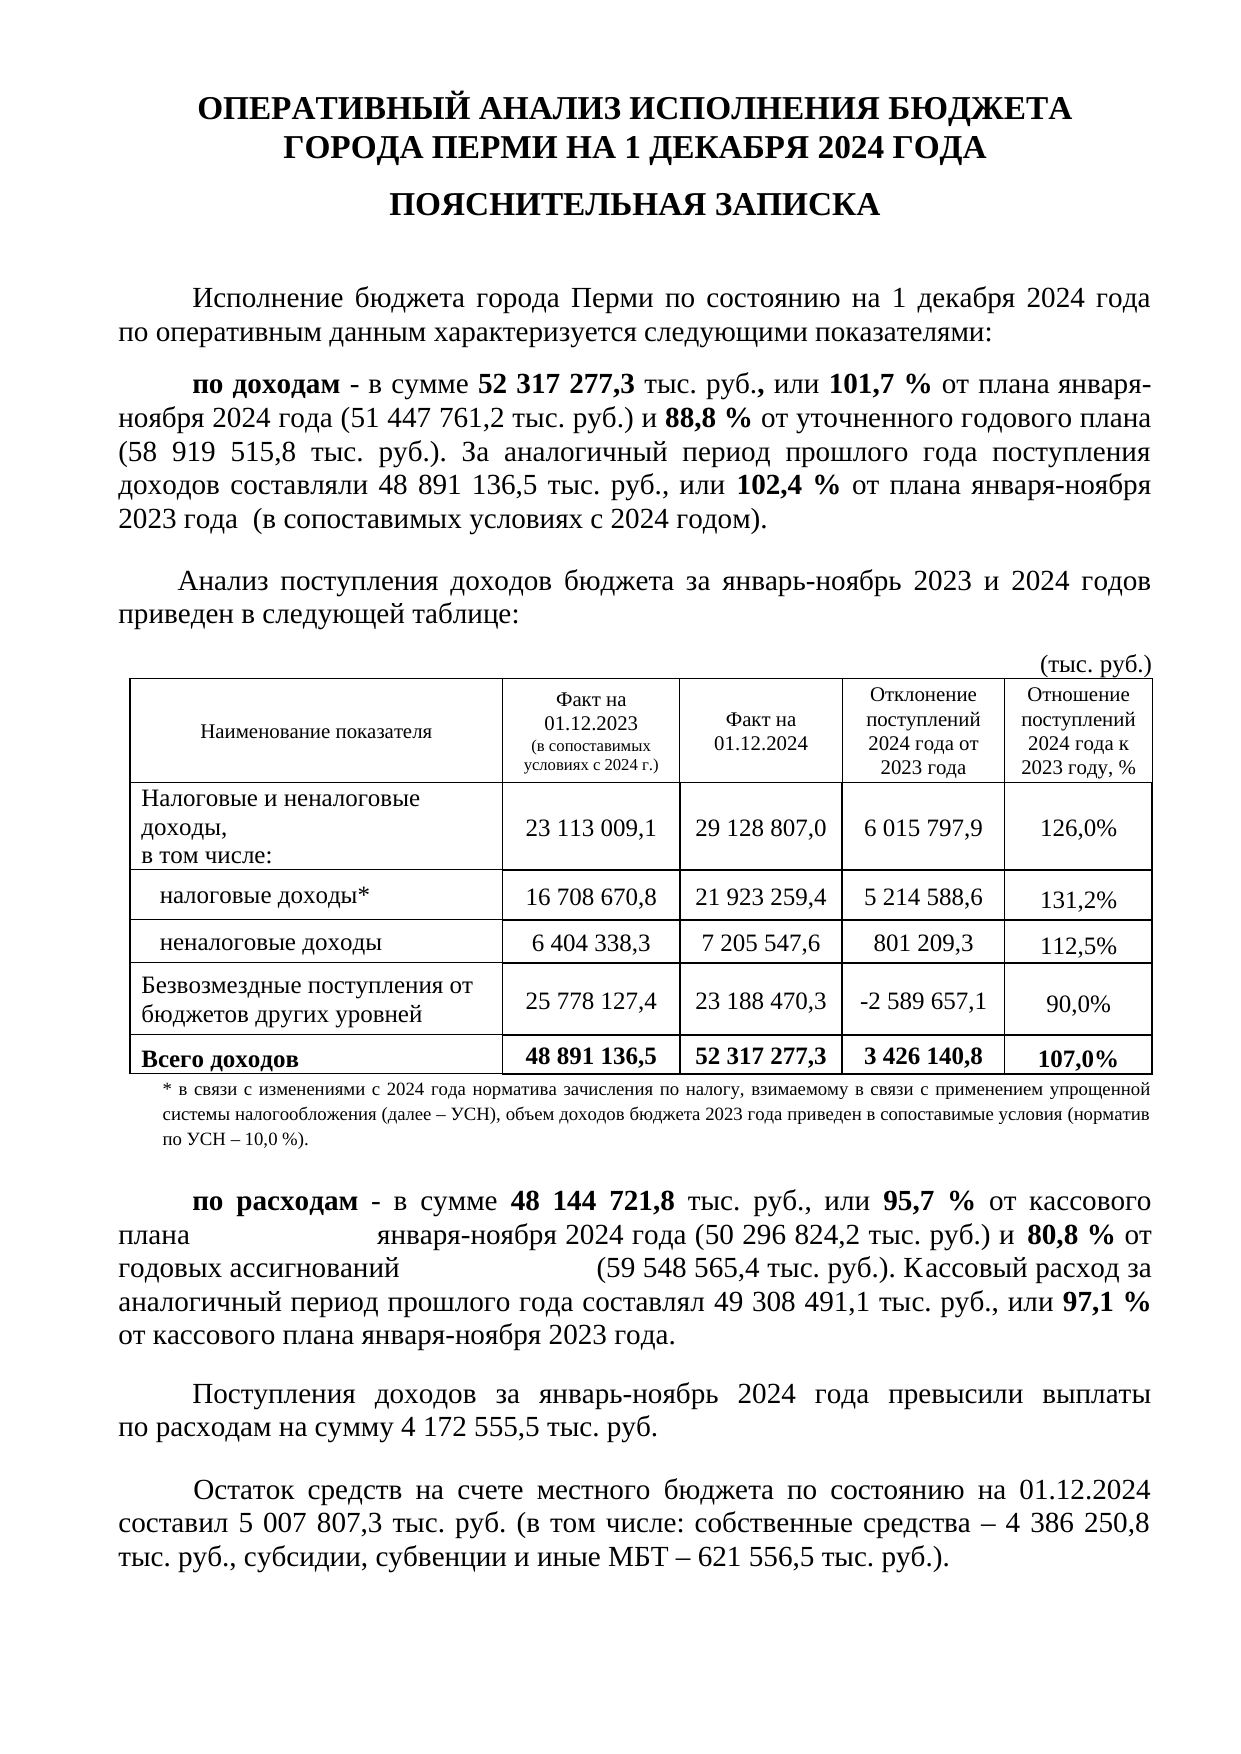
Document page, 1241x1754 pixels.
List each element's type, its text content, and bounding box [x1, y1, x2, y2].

text (тыс. руб.) [118, 649, 1152, 678]
table_cell 131,2% [1005, 871, 1151, 919]
table_cell 48 891 136,5 [503, 1036, 679, 1073]
table_cell 6 404 338,3 [503, 921, 679, 962]
table_cell 6 015 797,9 [843, 783, 1004, 869]
text города Перми на 1 декабря 2024 года [118, 127, 1152, 165]
table_cell 52 317 277,3 [681, 1036, 841, 1073]
text Исполнение бюджета города Перми по состоянию на 1 декабря 2024 года по оперативным данным характеризуется следующими показателями: [118, 280, 1152, 347]
table_header Факт на 01.12.2024 [680, 679, 842, 782]
table_cell 16 708 670,8 [503, 871, 679, 919]
table_cell Налоговые и неналоговые доходы, в том числе: [131, 783, 502, 869]
table_cell 3 426 140,8 [843, 1036, 1004, 1073]
text пояснительная записка [118, 184, 1152, 223]
text Остаток средств на счете местного бюджета по состоянию на 01.12.2024 составил 5 007 807,3 тыс. руб. (в том числе: собственные средства – 4 386 250,8 тыс. руб., субсидии, субвенции и иные МБТ – 621 556,5 тыс. руб.). [118, 1472, 1152, 1572]
table_header Отношение поступлений 2024 года к 2023 году, % [1005, 679, 1152, 782]
table_cell 90,0% [1005, 964, 1151, 1034]
text по расходам - в сумме 48 144 721,8 тыс. руб., или 95,7 % от кассового плана января-ноября 2024 года (50 296 824,2 тыс. руб.) и 80,8 % от годовых ассигнований (59 548 565,4 тыс. руб.). Кассовый расход за аналогичный период прошлого года составлял 49 308 491,1 тыс. руб., или 97,1 % от кассового плана января-ноября 2023 года. [118, 1183, 1152, 1351]
text Анализ поступления доходов бюджета за январь-ноябрь 2023 и 2024 годов приведен в следующей таблице: [118, 563, 1152, 630]
text по доходам - в сумме 52 317 277,3 тыс. руб., или 101,7 % от плана января-ноября 2024 года (51 447 761,2 тыс. руб.) и 88,8 % от уточненного годового плана (58 919 515,8 тыс. руб.). За аналогичный период прошлого года поступления доходов составляли 48 891 136,5 тыс. руб., или 102,4 % от плана января-ноября 2023 года (в сопоставимых условиях с 2024 годом). [118, 367, 1152, 534]
table_cell 25 778 127,4 [503, 964, 679, 1034]
table_cell 21 923 259,4 [681, 871, 841, 919]
table_cell Всего доходов [131, 1035, 502, 1073]
table_cell 801 209,3 [843, 921, 1004, 962]
table_cell неналоговые доходы [131, 920, 502, 962]
table_cell 107,0% [1005, 1036, 1151, 1073]
table_cell 29 128 807,0 [681, 783, 841, 869]
text Поступления доходов за январь-ноябрь 2024 года превысили выплаты по расходам на сумму 4 172 555,5 тыс. руб. [118, 1376, 1152, 1443]
table_cell 5 214 588,6 [843, 871, 1004, 919]
table_cell Безвозмездные поступления от бюджетов других уровней [131, 963, 502, 1034]
table_cell налоговые доходы* [131, 870, 502, 919]
table_header Наименование показателя [131, 679, 502, 782]
table_cell 112,5% [1005, 921, 1151, 962]
table_cell 23 113 009,1 [503, 783, 679, 869]
table_header Факт на 01.12.2023 (в сопоставимых условиях с 2024 г.) [503, 679, 679, 782]
text * в связи с изменениями с 2024 года норматива зачисления по налогу, взимаемому в связи с применением упрощенной системы налогообложения (далее – УСН), объем доходов бюджета 2023 года приведен в сопоставимые условия (норматив по УСН – 10,0 %). [162, 1075, 1152, 1150]
text ОПЕРАТИВНЫЙ АНАЛИЗ Исполнения бюджета [118, 89, 1152, 127]
table_cell 23 188 470,3 [681, 964, 841, 1034]
table_cell -2 589 657,1 [843, 964, 1004, 1034]
table_cell 126,0% [1005, 783, 1151, 869]
table_cell 7 205 547,6 [681, 921, 841, 962]
table_header Отклонение поступлений 2024 года от 2023 года [843, 679, 1004, 782]
